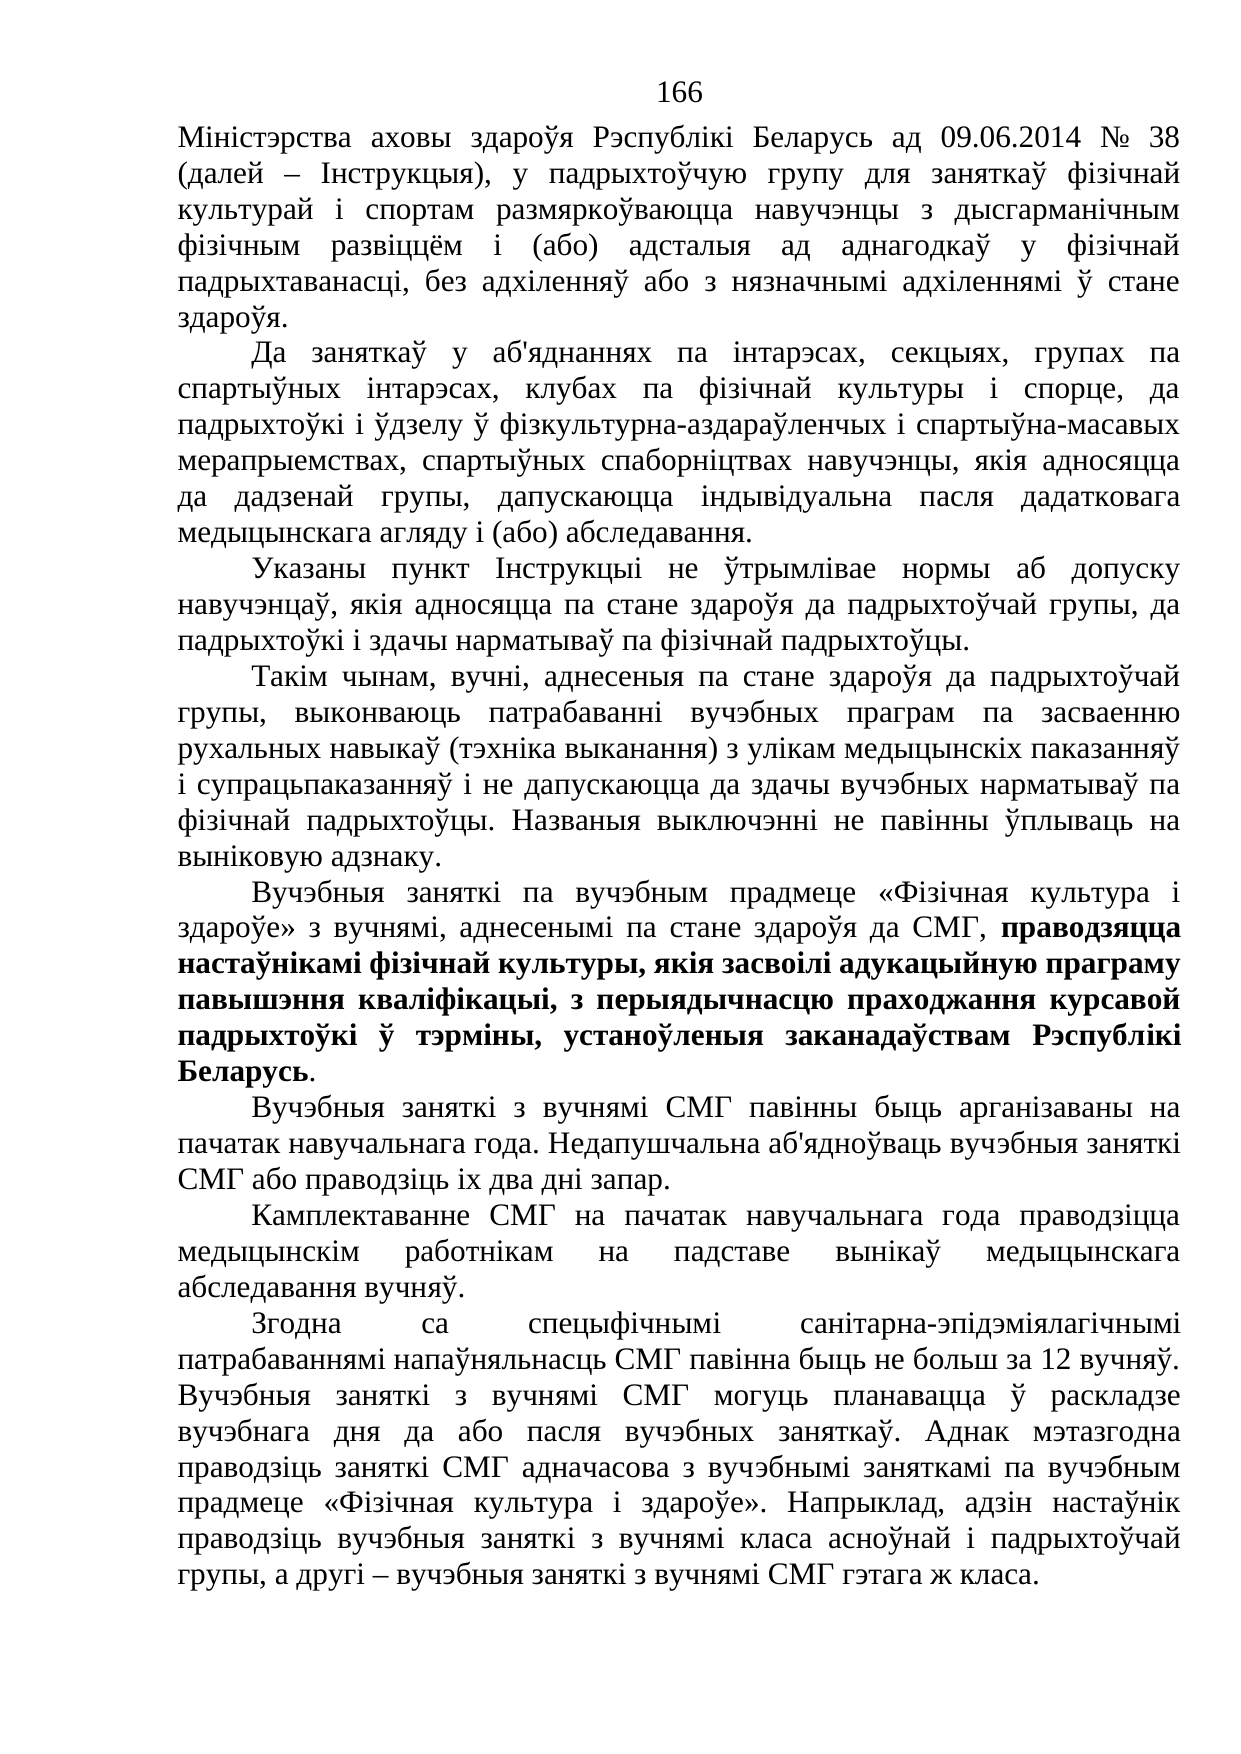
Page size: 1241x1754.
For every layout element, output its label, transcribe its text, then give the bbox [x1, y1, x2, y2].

text Камплектаванне СМГ на пачатак навучальнага года праводзіцца медыцынскім работнікам на падставе вынікаў медыцынскага абследавання вучняў. [177, 1196, 1181, 1304]
text Згодна са спецыфічнымі санітарна-эпідэміялагічнымі патрабаваннямі напаўняльнасць СМГ павінна быць не больш за 12 вучняў. Вучэбныя заняткі з вучнямі СМГ могуць планавацца ў раскладзе вучэбнага дня да або пасля вучэбных заняткаў. Аднак мэтазгодна праводзіць заняткі СМГ адначасова з вучэбнымі заняткамі па вучэбным прадмеце «Фізічная культура і здароўе». Напрыклад, адзін настаўнік праводзіць вучэбныя заняткі з вучнямі класа асноўнай і падрыхтоўчай групы, а другі – вучэбныя заняткі з вучнямі СМГ гэтага ж класа. [177, 1304, 1181, 1592]
text Указаны пункт Інструкцыі не ўтрымлівае нормы аб допуску навучэнцаў, якія адносяцца па стане здароўя да падрыхтоўчай групы, да падрыхтоўкі і здачы нарматываў па фізічнай падрыхтоўцы. [177, 549, 1181, 657]
text Такім чынам, вучні, аднесеныя па стане здароўя да падрыхтоўчай групы, выконваюць патрабаванні вучэбных праграм па засваенню рухальных навыкаў (тэхніка выканання) з улікам медыцынскіх паказанняў і супрацьпаказанняў і не дапускаюцца да здачы вучэбных нарматываў па фізічнай падрыхтоўцы. Названыя выключэнні не павінны ўплываць на выніковую адзнаку. [177, 657, 1181, 873]
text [177, 118, 1181, 334]
text Вучэбныя заняткі з вучнямі СМГ павінны быць арганізаваны на пачатак навучальнага года. Недапушчальна аб'ядноўваць вучэбныя заняткі СМГ або праводзіць іх два дні запар. [177, 1088, 1181, 1196]
text Да заняткаў у аб'яднаннях па інтарэсах, секцыях, групах па спартыўных інтарэсах, клубах па фізічнай культуры і спорце, да падрыхтоўкі і ўдзелу ў фізкультурна-аздараўленчых і спартыўна-масавых мерапрыемствах, спартыўных спаборніцтвах навучэнцы, якія адносяцца да дадзенай групы, дапускаюцца індывідуальна пасля дадатковага медыцынскага агляду і (або) абследавання. [177, 334, 1181, 549]
text Вучэбныя заняткі па вучэбным прадмеце «Фізічная культура і здароўе» з вучнямі, аднесенымі па стане здароўя да СМГ, праводзяцца настаўнікамі фізічнай культуры, якія засвоілі адукацыйную праграму павышэння кваліфікацыі, з перыядычнасцю праходжання курсавой падрыхтоўкі ў тэрміны, устаноўленыя заканадаўствам Рэспублiкi Беларусь. [177, 873, 1181, 1088]
